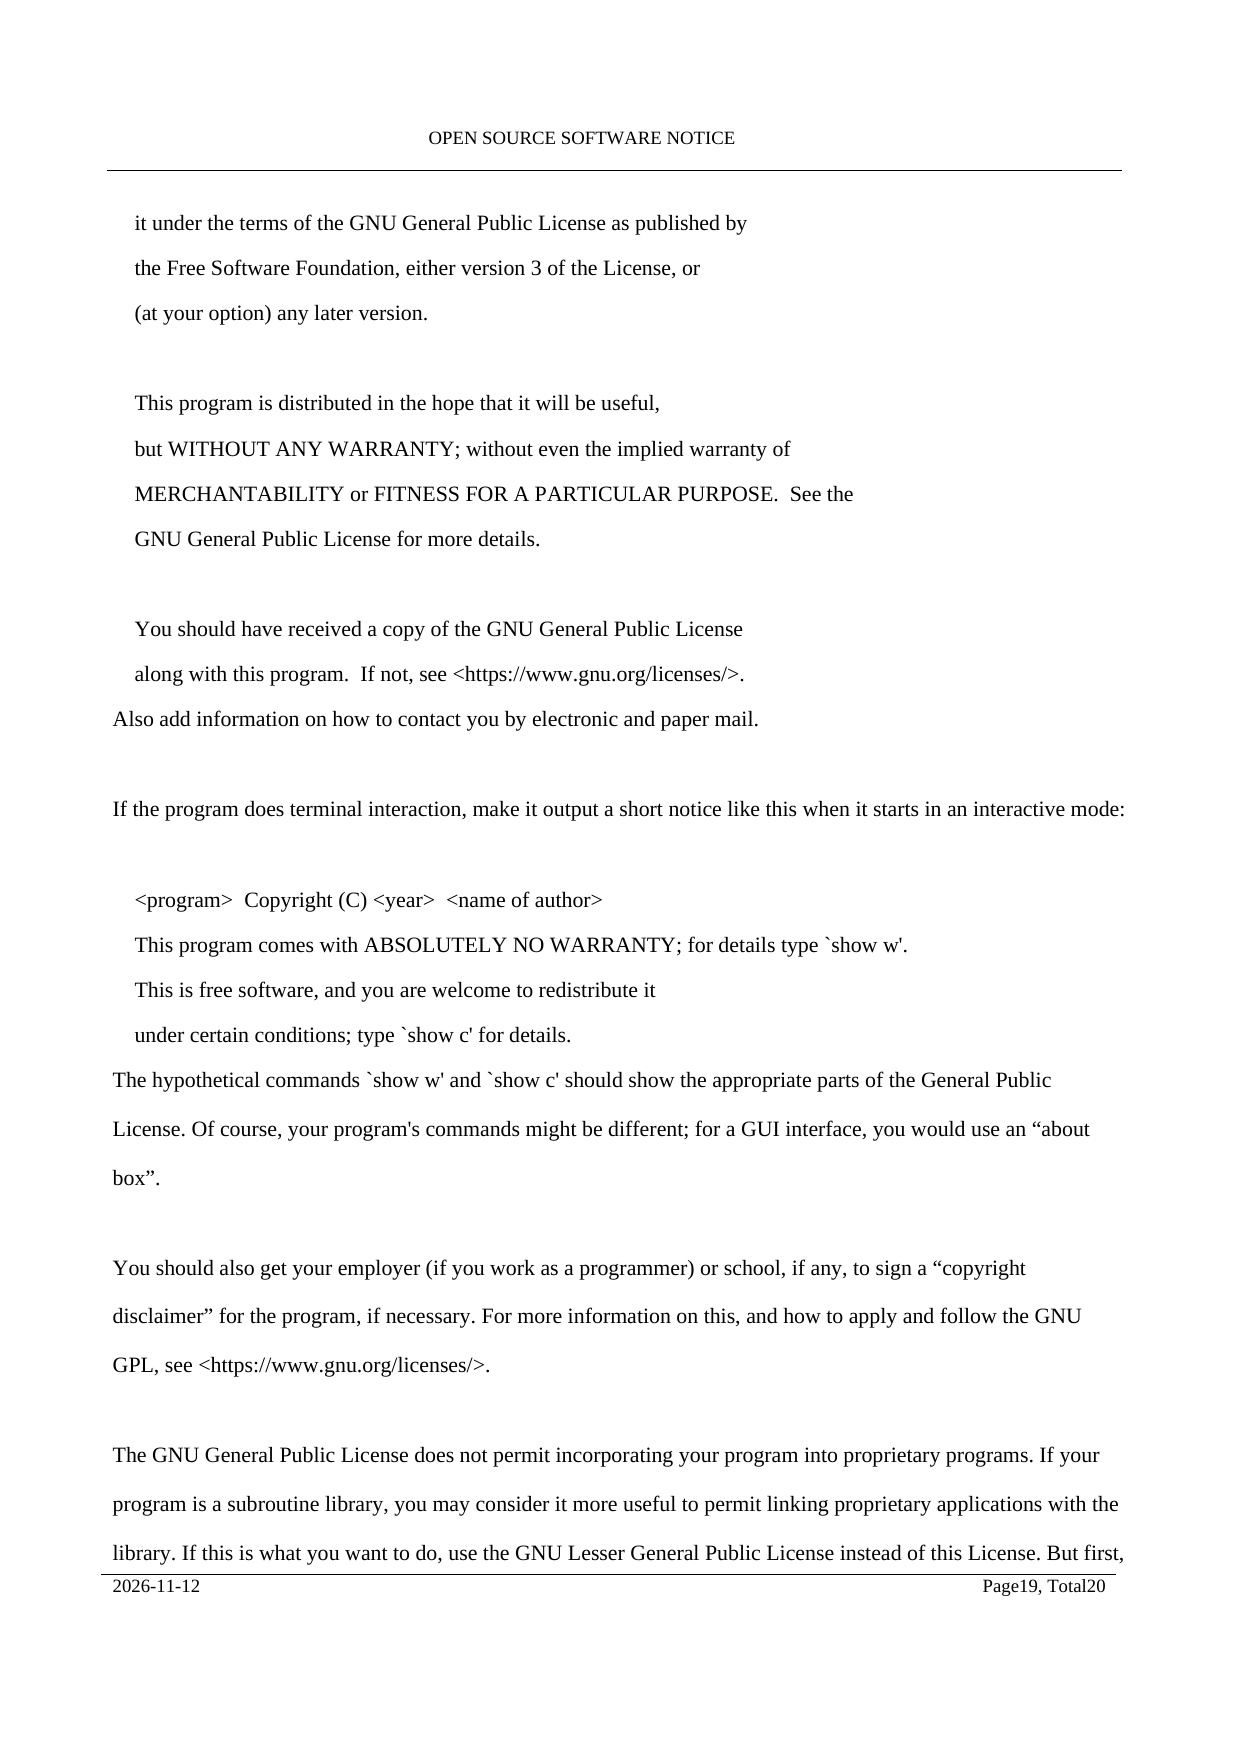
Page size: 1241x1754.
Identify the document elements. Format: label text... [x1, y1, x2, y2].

text along with this program. If not, see <https://www.gnu.org/licenses/>. [112, 657, 1128, 690]
text This program is distributed in the hope that it will be useful, [112, 387, 1128, 419]
text but WITHOUT ANY WARRANTY; without even the implied warranty of [112, 432, 1128, 464]
text <program> Copyright (C) <year> <name of author> [112, 883, 1128, 915]
text This program comes with ABSOLUTELY NO WARRANTY; for details type `show w'. [112, 928, 1128, 961]
text You should have received a copy of the GNU General Public License [112, 612, 1128, 645]
text MERCHANTABILITY or FITNESS FOR A PARTICULAR PURPOSE. See the [112, 477, 1128, 509]
text The hypothetical commands `show w' and `show c' should show the appropriate parts of the General Public License. Of course, your program's commands might be different; for a GUI interface, you would use an “about box”. [112, 1063, 1128, 1193]
text it under the terms of the GNU General Public License as published by [112, 206, 1128, 239]
text GNU General Public License for more details. [112, 522, 1128, 554]
text This is free software, and you are welcome to redistribute it [112, 973, 1128, 1006]
text the Free Software Foundation, either version 3 of the License, or [112, 251, 1128, 284]
text Also add information on how to contact you by electronic and paper mail. [112, 702, 1128, 735]
text If the program does terminal interaction, make it output a short notice like this when it starts in an interactive mode: [112, 793, 1128, 825]
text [112, 1439, 1128, 1569]
text You should also get your employer (if you work as a programmer) or school, if any, to sign a “copyright disclaimer” for the program, if necessary. For more information on this, and how to apply and follow the GNU GPL, see <https://www.gnu.org/licenses/>. [112, 1251, 1128, 1381]
text under certain conditions; type `show c' for details. [112, 1018, 1128, 1051]
text (at your option) any later version. [112, 297, 1128, 329]
